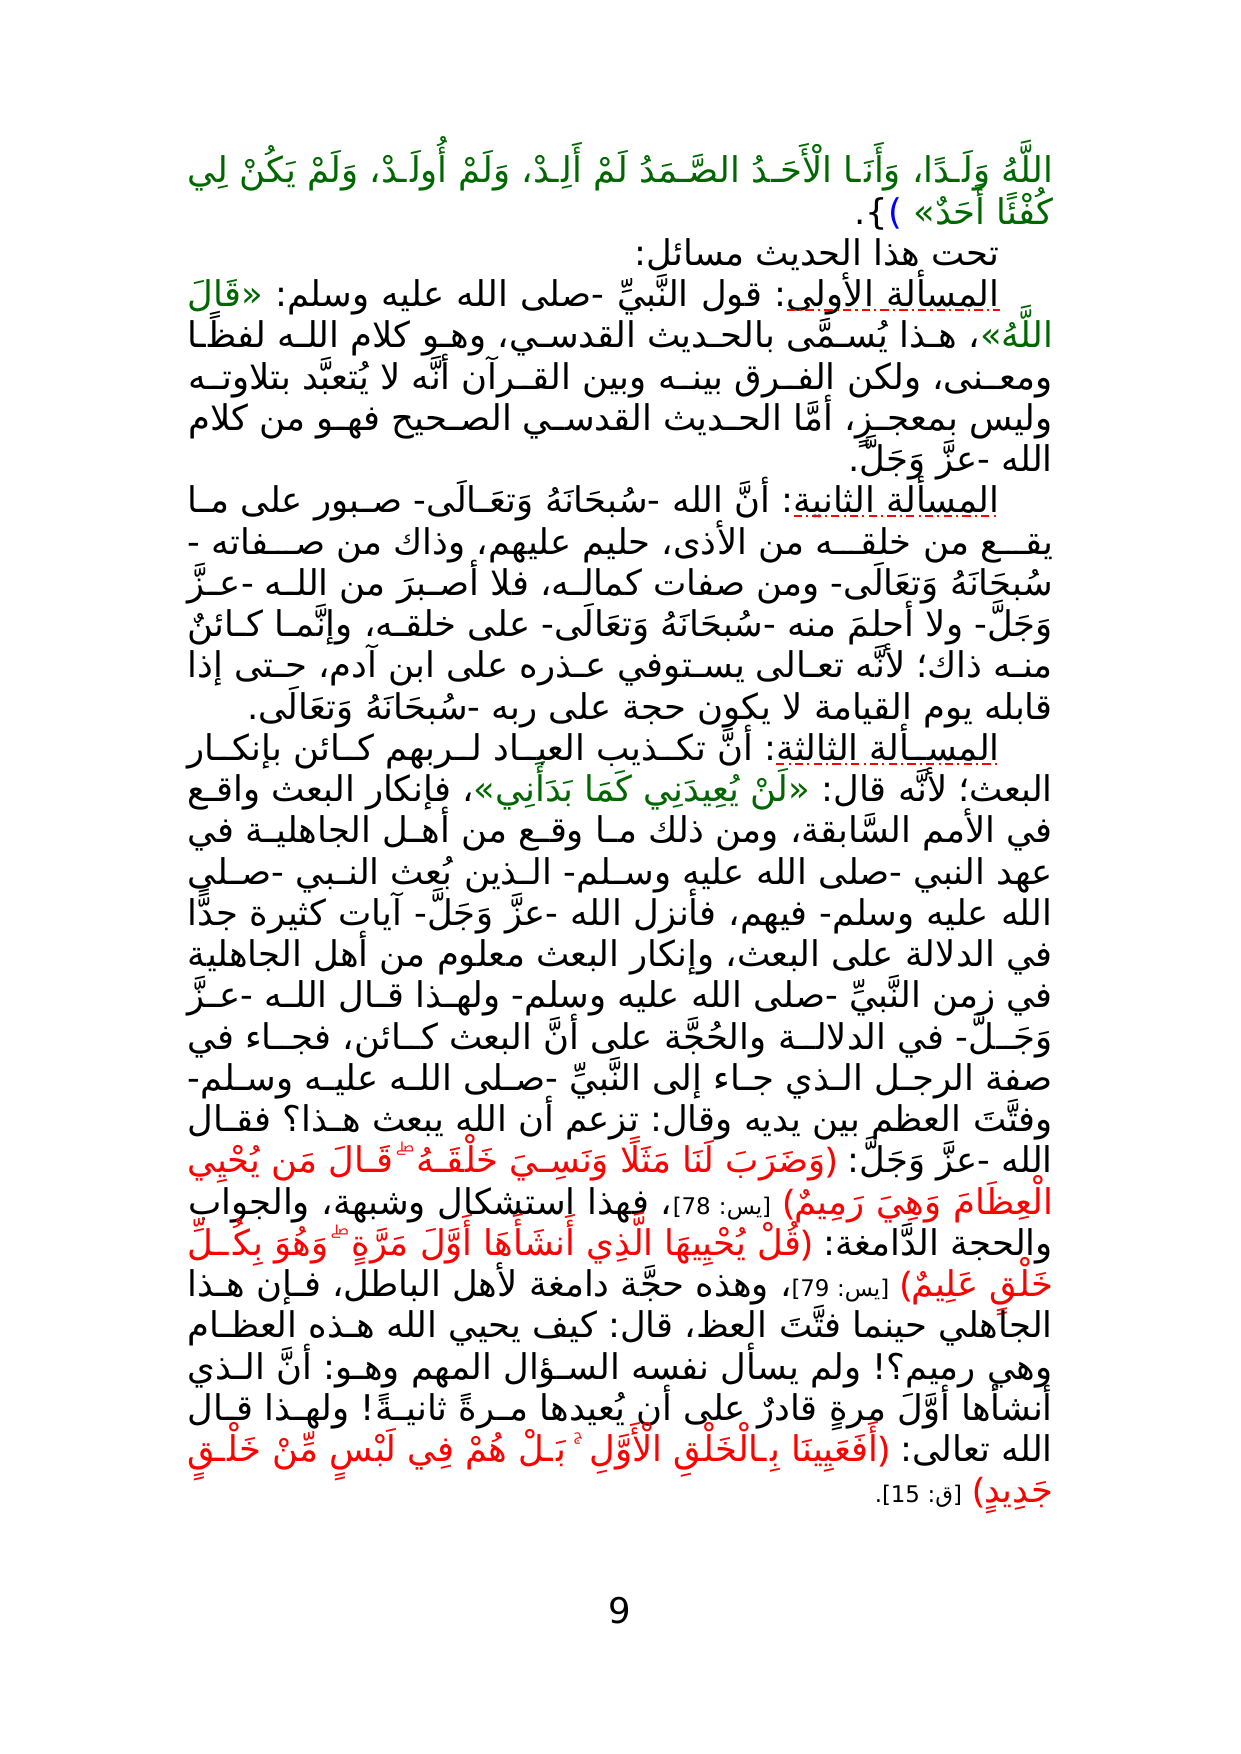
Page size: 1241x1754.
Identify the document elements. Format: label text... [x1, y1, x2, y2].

text المسألة الثانية: أنَّ الله -سُبحَانَهُ وَتعَالَى- صبور على ما يقع من خلقه من الأذى، حليم عليهم، وذاك من صفاته -سُبحَانَهُ وَتعَالَى- ومن صفات كماله، فلا أصبرَ من الله -عزَّ وَجَلَّ- ولا أحلمَ منه -سُبحَانَهُ وَتعَالَى- على خلقه، وإنَّما كائنٌ منه ذاك؛ لأنَّه تعالى يستوفي عذره على ابن آدم، حتى إذا قابله يوم القيامة لا يكون حجة على ربه -سُبحَانَهُ وَتعَالَى. [187, 480, 1053, 727]
text المسألة الثالثة: أنَّ تكذيب العباد لربهم كائن بإنكار البعث؛ لأنَّه قال: «لَنْ يُعِيدَنِي كَمَا بَدَأَنِي»، فإنكار البعث واقع في الأمم السَّابقة، ومن ذلك ما وقع من أهل الجاهلية في عهد النبي -صلى الله عليه وسلم- الذين بُعث النبي -صلى الله عليه وسلم- فيهم، فأنزل الله -عزَّ وَجَلَّ- آيات كثيرة جدًّا في الدلالة على البعث، وإنكار البعث معلوم من أهل الجاهلية في زمن النَّبيِّ -صلى الله عليه وسلم- ولهذا قال الله -عزَّ وَجَلَّ- في الدلالة والحُجَّة على أنَّ البعث كائن، فجاء في صفة الرجل الذي جاء إلى النَّبيِّ -صلى الله عليه وسلم- وفتَّتَ العظم بين يديه وقال: تزعم أن الله يبعث هذا؟ فقال الله -عزَّ وَجَلَّ: ﴿وَضَرَبَ لَنَا مَثَلًا وَنَسِيَ خَلْقَهُ ۖ قَالَ مَن يُحْيِي الْعِظَامَ وَهِيَ رَمِيمٌ﴾ [يس: 78]، فهذا استشكال وشبهة، والجواب والحجة الدَّامغة: ﴿قُلْ يُحْيِيهَا الَّذِي أَنشَأَهَا أَوَّلَ مَرَّةٍ ۖ وَهُوَ بِكُلِّ خَلْقٍ عَلِيمٌ﴾ [يس: 79]، وهذه حجَّة دامغة لأهل الباطل، فإن هذا الجاهلي حينما فتَّتَ العظ، قال: كيف يحيي الله هذه العظام وهي رميم؟! ولم يسأل نفسه السؤال المهم وهو: أنَّ الذي أنشأها أوَّلَ مرةٍ قادرٌ على أن يُعيدها مرةً ثانيةً! ولهذا قال الله تعالى: ﴿أَفَعَيِينَا بِالْخَلْقِ الْأَوَّلِ ۚ بَلْ هُمْ فِي لَبْسٍ مِّنْ خَلْقٍ جَدِيدٍ﴾ [ق: 15]. [187, 727, 1053, 1511]
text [187, 150, 1053, 232]
text المسألة الأولى: قول النَّبيِّ -صلى الله عليه وسلم: «قَالَ اللَّهُ»، هذا يُسمَّى بالحديث القدسي، وهو كلام الله لفظًا ومعنى، ولكن الفرق بينه وبين القرآن أنَّه لا يُتعبَّد بتلاوته وليس بمعجزٍ، أمَّا الحديث القدسي الصحيح فهو من كلام الله -عزَّ وَجَلَّ. [187, 274, 1053, 480]
text تحت هذا الحديث مسائل: [187, 232, 1053, 274]
